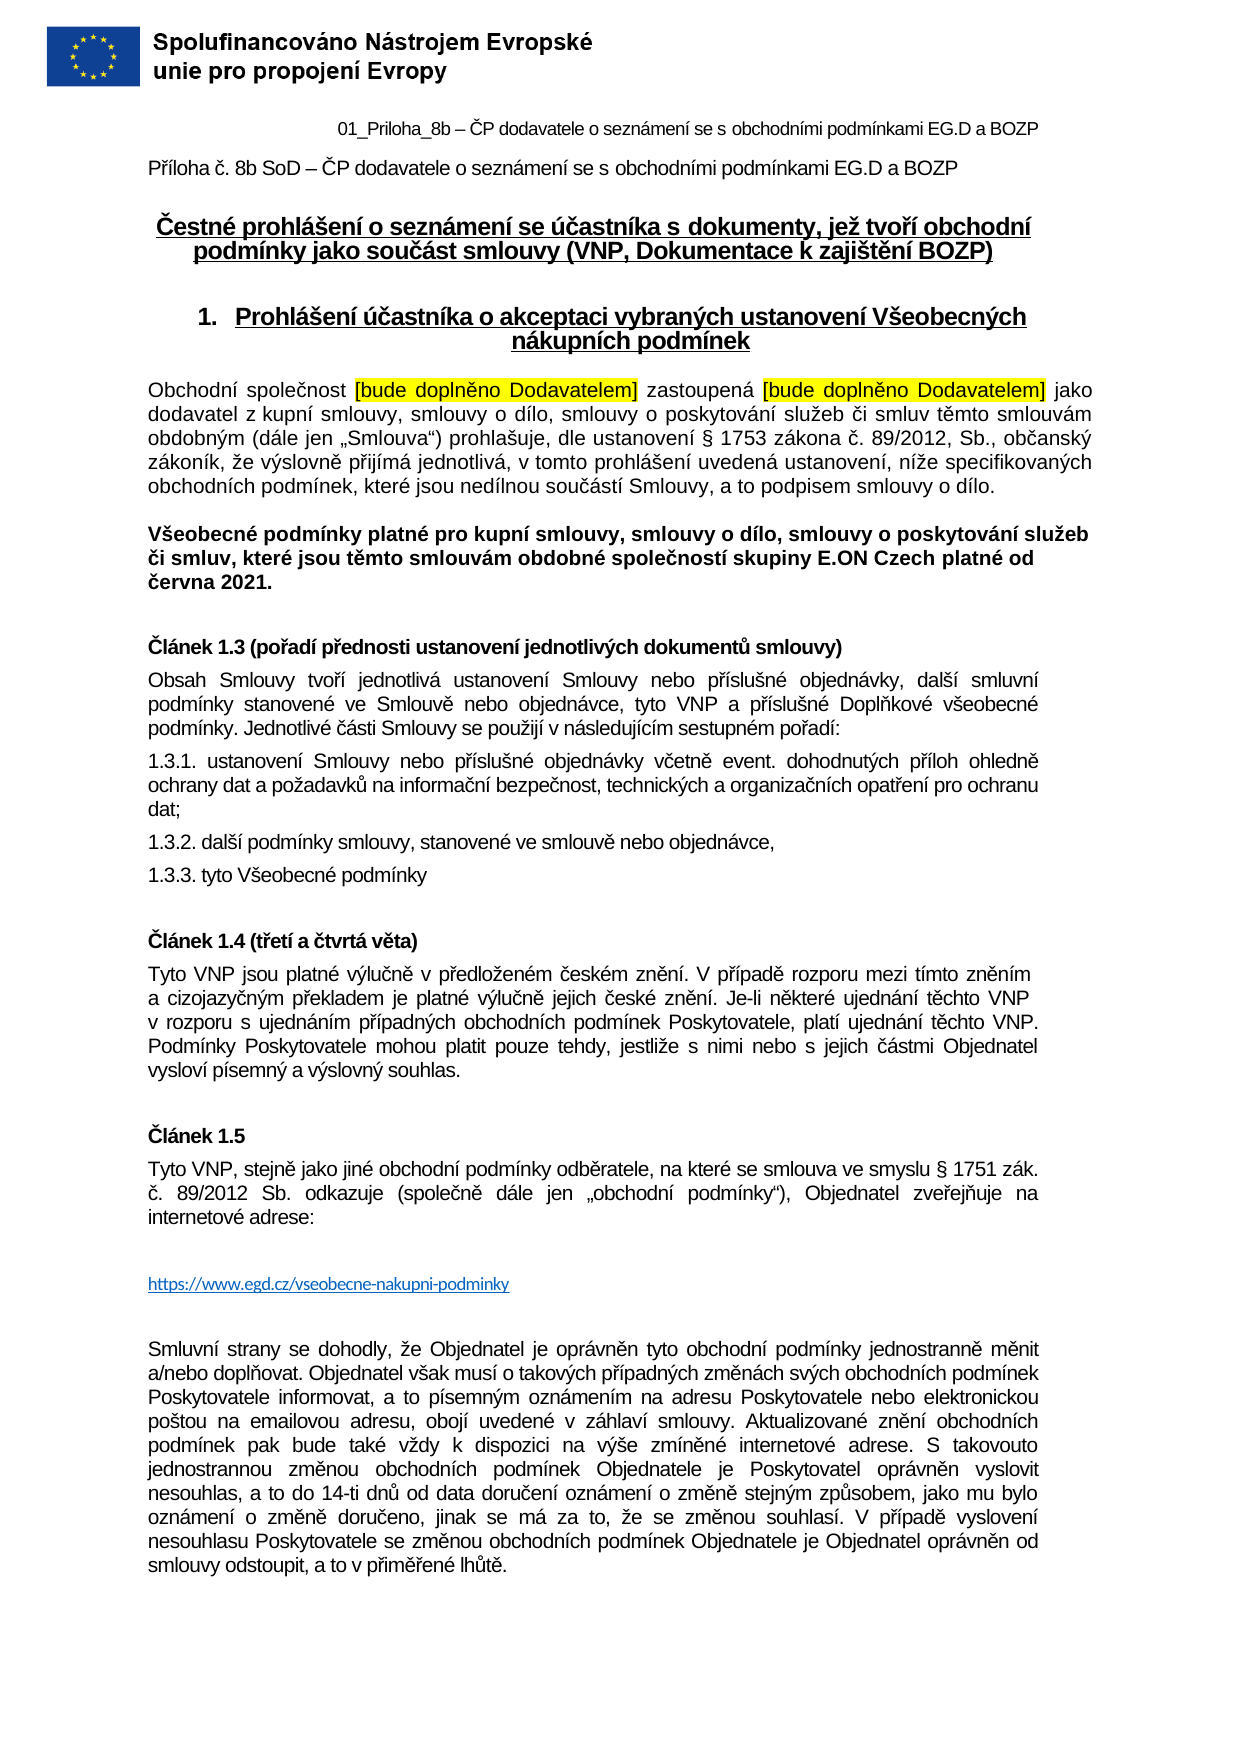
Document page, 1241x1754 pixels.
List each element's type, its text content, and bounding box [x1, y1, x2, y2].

text Obchodní společnost [bude doplněno Dodavatelem] zastoupená [bude doplněno Dodavatelem] jako dodavatel z kupní smlouvy, smlouvy o dílo, smlouvy o poskytování služeb či smluv těmto smlouvám obdobným (dále jen „Smlouva“) prohlašuje, dle ustanovení § 1753 zákona č. 89/2012, Sb., občanský zákoník, že výslovně přijímá jednotlivá, v tomto prohlášení uvedená ustanovení, níže specifikovaných obchodních podmínek, které jsou nedílnou součástí Smlouvy, a to podpisem smlouvy o dílo. [148, 378, 1093, 498]
text Článek 1.5 [148, 1124, 1039, 1148]
list Prohlášení účastníka o akceptaci vybraných ustanovení Všeobecných nákupních podmínek [185, 306, 1039, 354]
text Smluvní strany se dohodly, že Objednatel je oprávněn tyto obchodní podmínky jednostranně měnit a/nebo doplňovat. Objednatel však musí o takových případných změnách svých obchodních podmínek Poskytovatele informovat, a to písemným oznámením na adresu Poskytovatele nebo elektronickou poštou na emailovou adresu, obojí uvedené v záhlaví smlouvy. Aktualizované znění obchodních podmínek pak bude také vždy k dispozici na výše zmíněné internetové adrese. S takovouto jednostrannou změnou obchodních podmínek Objednatele je Poskytovatel oprávněn vyslovit nesouhlas, a to do 14-ti dnů od data doručení oznámení o změně stejným způsobem, jako mu bylo oznámení o změně doručeno, jinak se má za to, že se změnou souhlasí. V případě vyslovení nesouhlasu Poskytovatele se změnou obchodních podmínek Objednatele je Objednatel oprávněn od smlouvy odstoupit, a to v přiměřené lhůtě. [148, 1337, 1039, 1577]
text 1.3.2. další podmínky smlouvy, stanovené ve smlouvě nebo objednávce, [148, 831, 1039, 854]
text Příloha č. 8b SoD – ČP dodavatele o seznámení se s obchodními podmínkami EG.D a BOZP [148, 157, 1039, 181]
picture [46, 26, 596, 87]
text Tyto VNP jsou platné výlučně v předloženém českém znění. V případě rozporu mezi tímto zněním a cizojazyčným překladem je platné výlučně jejich české znění. Je-li některé ujednání těchto VNP v rozporu s ujednáním případných obchodních podmínek Poskytovatele, platí ujednání těchto VNP. Podmínky Poskytovatele mohou platit pouze tehdy, jestliže s nimi nebo s jejich částmi Objednatel vysloví písemný a výslovný souhlas. [148, 963, 1039, 1082]
text 1.3.1. ustanovení Smlouvy nebo příslušné objednávky včetně event. dohodnutých příloh ohledně ochrany dat a požadavků na informační bezpečnost, technických a organizačních opatření pro ochranu dat; [148, 749, 1039, 821]
text Článek 1.4 (třetí a čtvrtá věta) [148, 929, 1039, 953]
text Tyto VNP, stejně jako jiné obchodní podmínky odběratele, na které se smlouva ve smyslu § 1751 zák. č. 89/2012 Sb. odkazuje (společně dále jen „obchodní podmínky“), Objednatel zveřejňuje na internetové adrese: [148, 1157, 1039, 1229]
text Čestné prohlášení o seznámení se účastníka s dokumenty, jež tvoří obchodní podmínky jako součást smlouvy (VNP, Dokumentace k zajištění BOZP) [148, 216, 1039, 264]
text https://www.egd.cz/vseobecne-nakupni-podminky [148, 1271, 1039, 1295]
text Článek 1.3 (pořadí přednosti ustanovení jednotlivých dokumentů smlouvy) [148, 636, 1039, 659]
text Obsah Smlouvy tvoří jednotlivá ustanovení Smlouvy nebo příslušné objednávky, další smluvní podmínky stanovené ve Smlouvě nebo objednávce, tyto VNP a příslušné Doplňkové všeobecné podmínky. Jednotlivé části Smlouvy se použijí v následujícím sestupném pořadí: [148, 669, 1039, 741]
text Všeobecné podmínky platné pro kupní smlouvy, smlouvy o dílo, smlouvy o poskytování služeb či smluv, které jsou těmto smlouvám obdobné společností skupiny E.ON Czech platné od června 2021. [148, 522, 1093, 593]
text 1.3.3. tyto Všeobecné podmínky [148, 863, 1039, 887]
